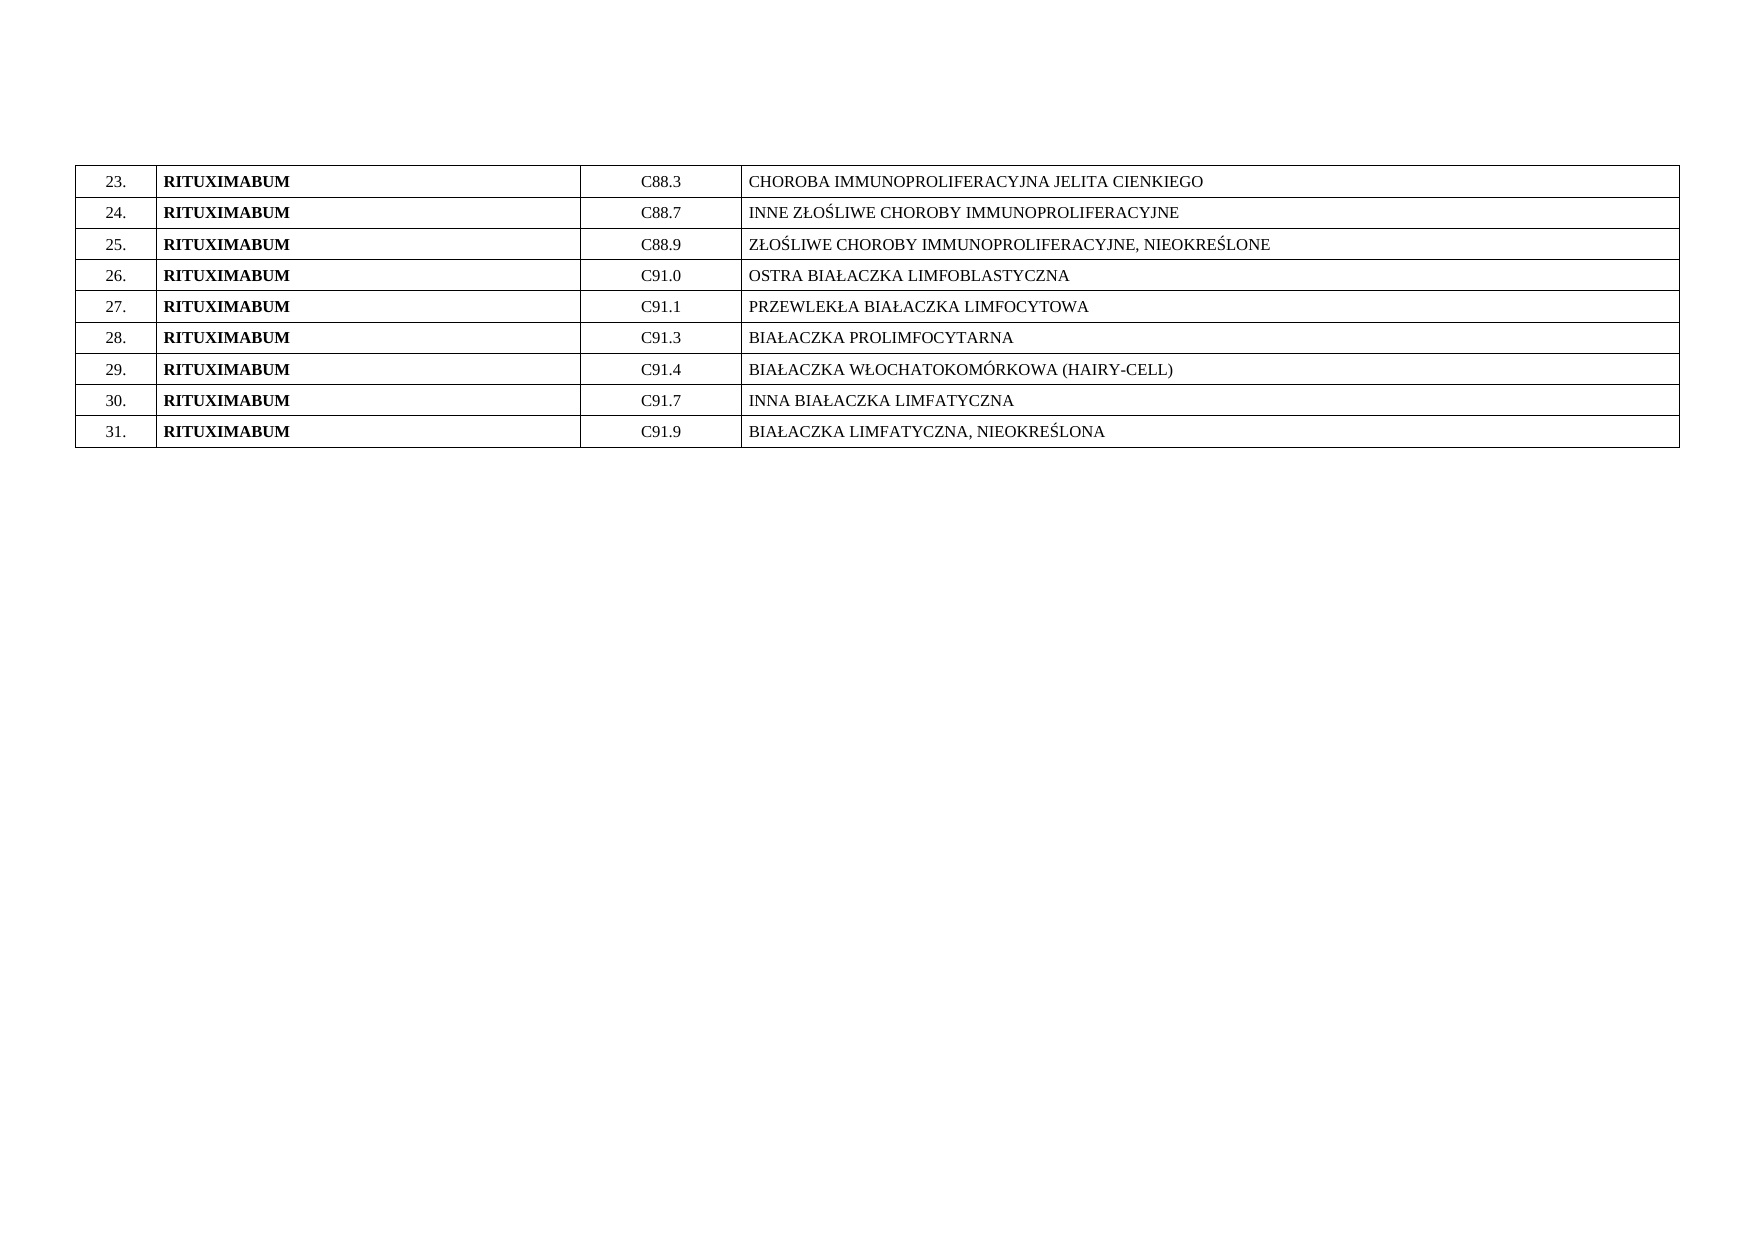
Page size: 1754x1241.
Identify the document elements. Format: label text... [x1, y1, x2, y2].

table_cell C91.9 [581, 416, 741, 447]
table_cell 23. [76, 166, 156, 197]
table_cell INNE ZŁOŚLIWE CHOROBY IMMUNOPROLIFERACYJNE [742, 198, 1679, 228]
table_cell RITUXIMABUM [157, 229, 580, 259]
table_cell 30. [76, 385, 156, 415]
table_cell C91.7 [581, 385, 741, 415]
table_cell C91.4 [581, 354, 741, 384]
table_cell ZŁOŚLIWE CHOROBY IMMUNOPROLIFERACYJNE, NIEOKREŚLONE [742, 229, 1679, 259]
table_cell C91.1 [581, 291, 741, 322]
table_cell RITUXIMABUM [157, 166, 580, 197]
table_cell RITUXIMABUM [157, 416, 580, 447]
table_cell RITUXIMABUM [157, 291, 580, 322]
table_cell PRZEWLEKŁA BIAŁACZKA LIMFOCYTOWA [742, 291, 1679, 322]
table_cell C91.3 [581, 323, 741, 353]
table_cell 29. [76, 354, 156, 384]
table_cell INNA BIAŁACZKA LIMFATYCZNA [742, 385, 1679, 415]
table_cell RITUXIMABUM [157, 198, 580, 228]
table_cell 31. [76, 416, 156, 447]
table_cell C91.0 [581, 260, 741, 290]
table_cell C88.3 [581, 166, 741, 197]
table_cell RITUXIMABUM [157, 385, 580, 415]
table_cell BIAŁACZKA WŁOCHATOKOMÓRKOWA (HAIRY-CELL) [742, 354, 1679, 384]
table_cell CHOROBA IMMUNOPROLIFERACYJNA JELITA CIENKIEGO [742, 166, 1679, 197]
table_cell BIAŁACZKA LIMFATYCZNA, NIEOKREŚLONA [742, 416, 1679, 447]
table_cell C88.9 [581, 229, 741, 259]
table_cell 24. [76, 198, 156, 228]
table_cell OSTRA BIAŁACZKA LIMFOBLASTYCZNA [742, 260, 1679, 290]
table_cell RITUXIMABUM [157, 260, 580, 290]
table_cell 25. [76, 229, 156, 259]
table_cell 28. [76, 323, 156, 353]
table_cell 27. [76, 291, 156, 322]
table_cell 26. [76, 260, 156, 290]
table_cell RITUXIMABUM [157, 354, 580, 384]
table_cell BIAŁACZKA PROLIMFOCYTARNA [742, 323, 1679, 353]
table_cell C88.7 [581, 198, 741, 228]
table_cell RITUXIMABUM [157, 323, 580, 353]
